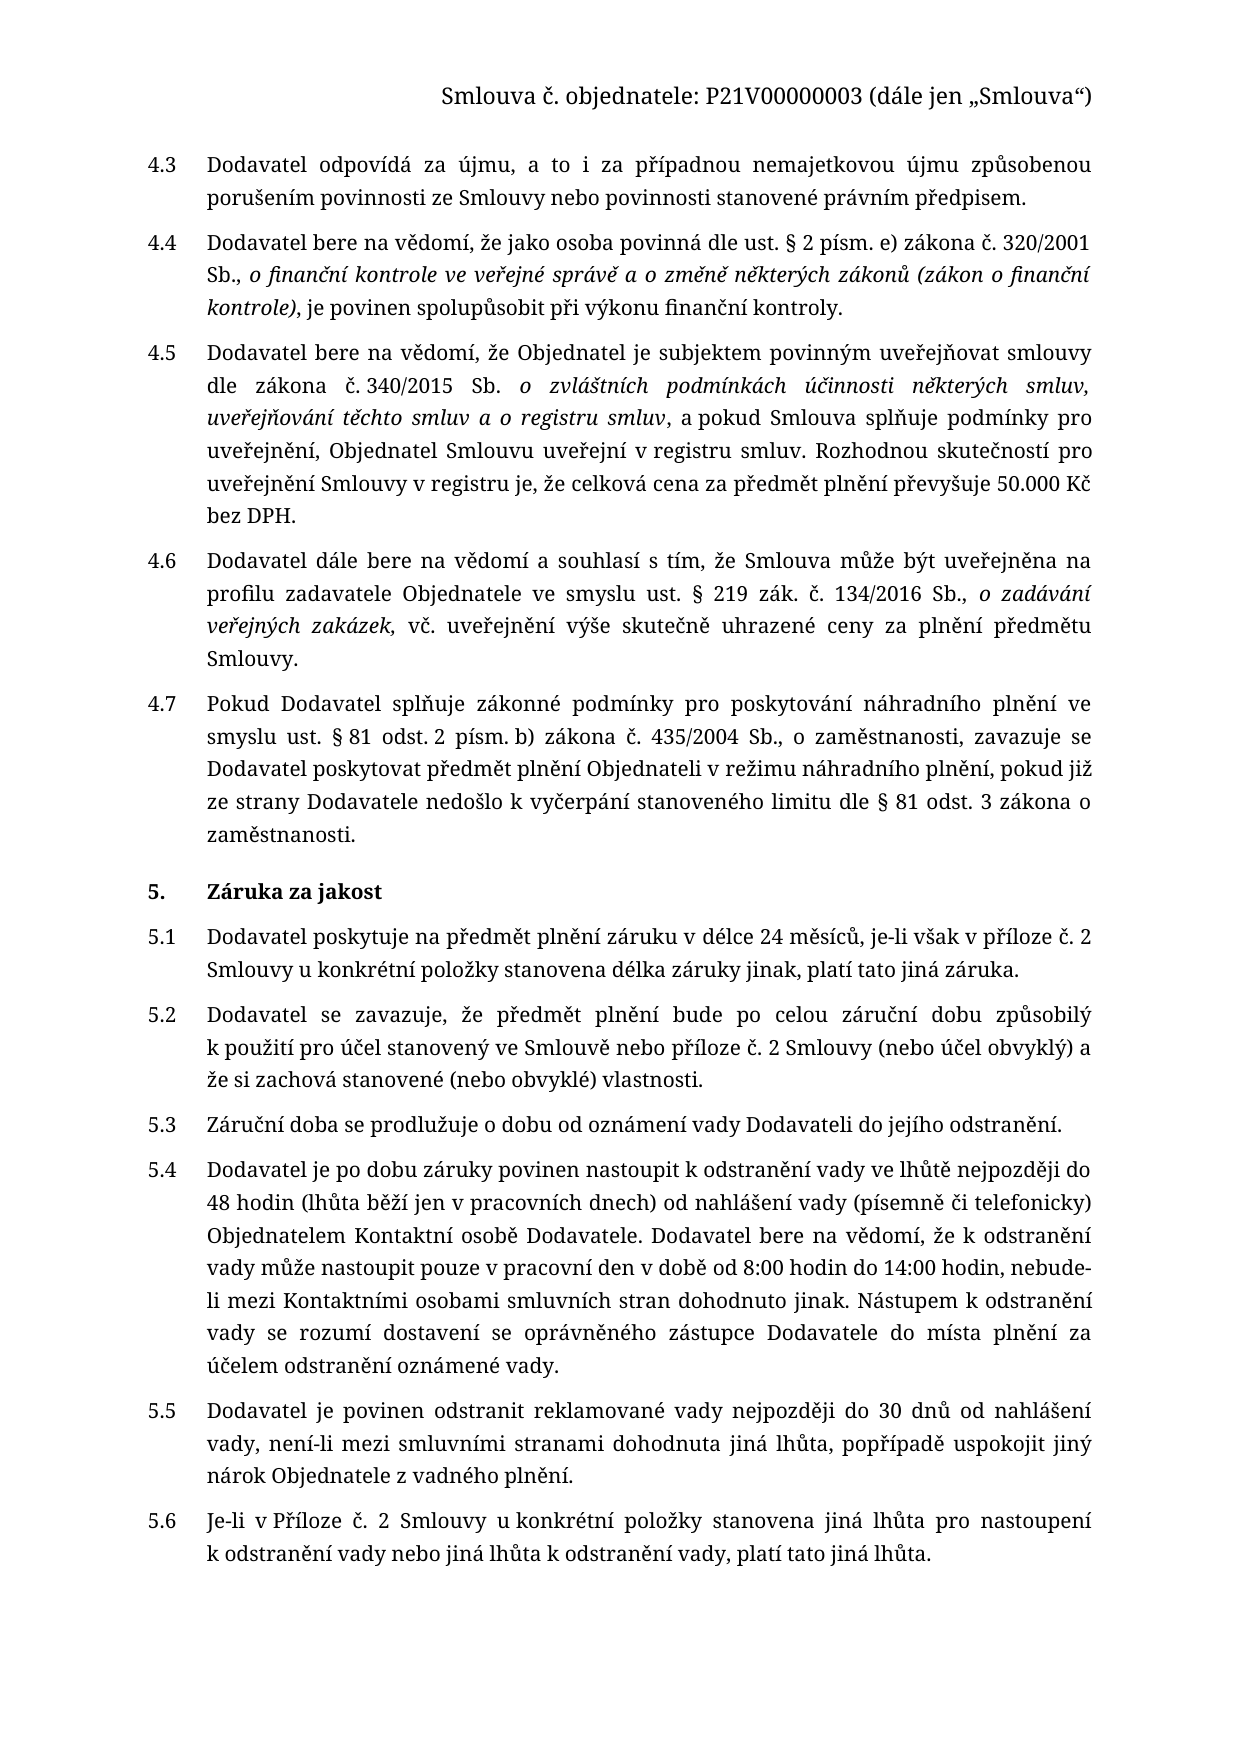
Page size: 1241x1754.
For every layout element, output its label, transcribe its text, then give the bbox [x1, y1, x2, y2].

list Je-li v Příloze č. 2 Smlouvy u konkrétní položky stanovena jiná lhůta pro nastoupení k odstranění vady nebo jiná lhůta k odstranění vady, platí tato jiná lhůta. [148, 1507, 1093, 1568]
list Dodavatel je povinen odstranit reklamované vady nejpozději do 30 dnů od nahlášení vady, není-li mezi smluvními stranami dohodnuta jiná lhůta, popřípadě uspokojit jiný nárok Objednatele z vadného plnění. [148, 1396, 1093, 1490]
list Pokud Dodavatel splňuje zákonné podmínky pro poskytování náhradního plnění ve smyslu ust. § 81 odst. 2 písm. b) zákona č. 435/2004 Sb., o zaměstnanosti, zavazuje se Dodavatel poskytovat předmět plnění Objednateli v režimu náhradního plnění, pokud již ze strany Dodavatele nedošlo k vyčerpání stanoveného limitu dle § 81 odst. 3 zákona o zaměstnanosti. [148, 689, 1093, 848]
list Dodavatel dále bere na vědomí a souhlasí s tím, že Smlouva může být uveřejněna na profilu zadavatele Objednatele ve smyslu ust. § 219 zák. č. 134/2016 Sb., o zadávání veřejných zakázek, vč. uveřejnění výše skutečně uhrazené ceny za plnění předmětu Smlouvy. [148, 546, 1093, 673]
list Dodavatel odpovídá za újmu, a to i za případnou nemajetkovou újmu způsobenou porušením povinnosti ze Smlouvy nebo povinnosti stanovené právním předpisem. [148, 150, 1093, 211]
list Záruka za jakost [148, 877, 1093, 906]
list Dodavatel bere na vědomí, že jako osoba povinná dle ust. § 2 písm. e) zákona č. 320/2001 Sb., o finanční kontrole ve veřejné správě a o změně některých zákonů (zákon o finanční kontrole), je povinen spolupůsobit při výkonu finanční kontroly. [148, 228, 1093, 322]
list Dodavatel je po dobu záruky povinen nastoupit k odstranění vady ve lhůtě nejpozději do 48 hodin (lhůta běží jen v pracovních dnech) od nahlášení vady (písemně či telefonicky) Objednatelem Kontaktní osobě Dodavatele. Dodavatel bere na vědomí, že k odstranění vady může nastoupit pouze v pracovní den v době od 8:00 hodin do 14:00 hodin, nebude-li mezi Kontaktními osobami smluvních stran dohodnuto jinak. Nástupem k odstranění vady se rozumí dostavení se oprávněného zástupce Dodavatele do místa plnění za účelem odstranění oznámené vady. [148, 1156, 1093, 1379]
list Dodavatel bere na vědomí, že Objednatel je subjektem povinným uveřejňovat smlouvy dle zákona č. 340/2015 Sb. o zvláštních podmínkách účinnosti některých smluv, uveřejňování těchto smluv a o registru smluv, a pokud Smlouva splňuje podmínky pro uveřejnění, Objednatel Smlouvu uveřejní v registru smluv. Rozhodnou skutečností pro uveřejnění Smlouvy v registru je, že celková cena za předmět plnění převyšuje 50.000 Kč bez DPH. [148, 338, 1093, 530]
list Záruční doba se prodlužuje o dobu od oznámení vady Dodavateli do jejího odstranění. [148, 1110, 1093, 1139]
list Dodavatel se zavazuje, že předmět plnění bude po celou záruční dobu způsobilý k použití pro účel stanovený ve Smlouvě nebo příloze č. 2 Smlouvy (nebo účel obvyklý) a že si zachová stanovené (nebo obvyklé) vlastnosti. [148, 1000, 1093, 1094]
list Dodavatel poskytuje na předmět plnění záruku v délce 24 měsíců, je-li však v příloze č. 2 Smlouvy u konkrétní položky stanovena délka záruky jinak, platí tato jiná záruka. [148, 922, 1093, 983]
